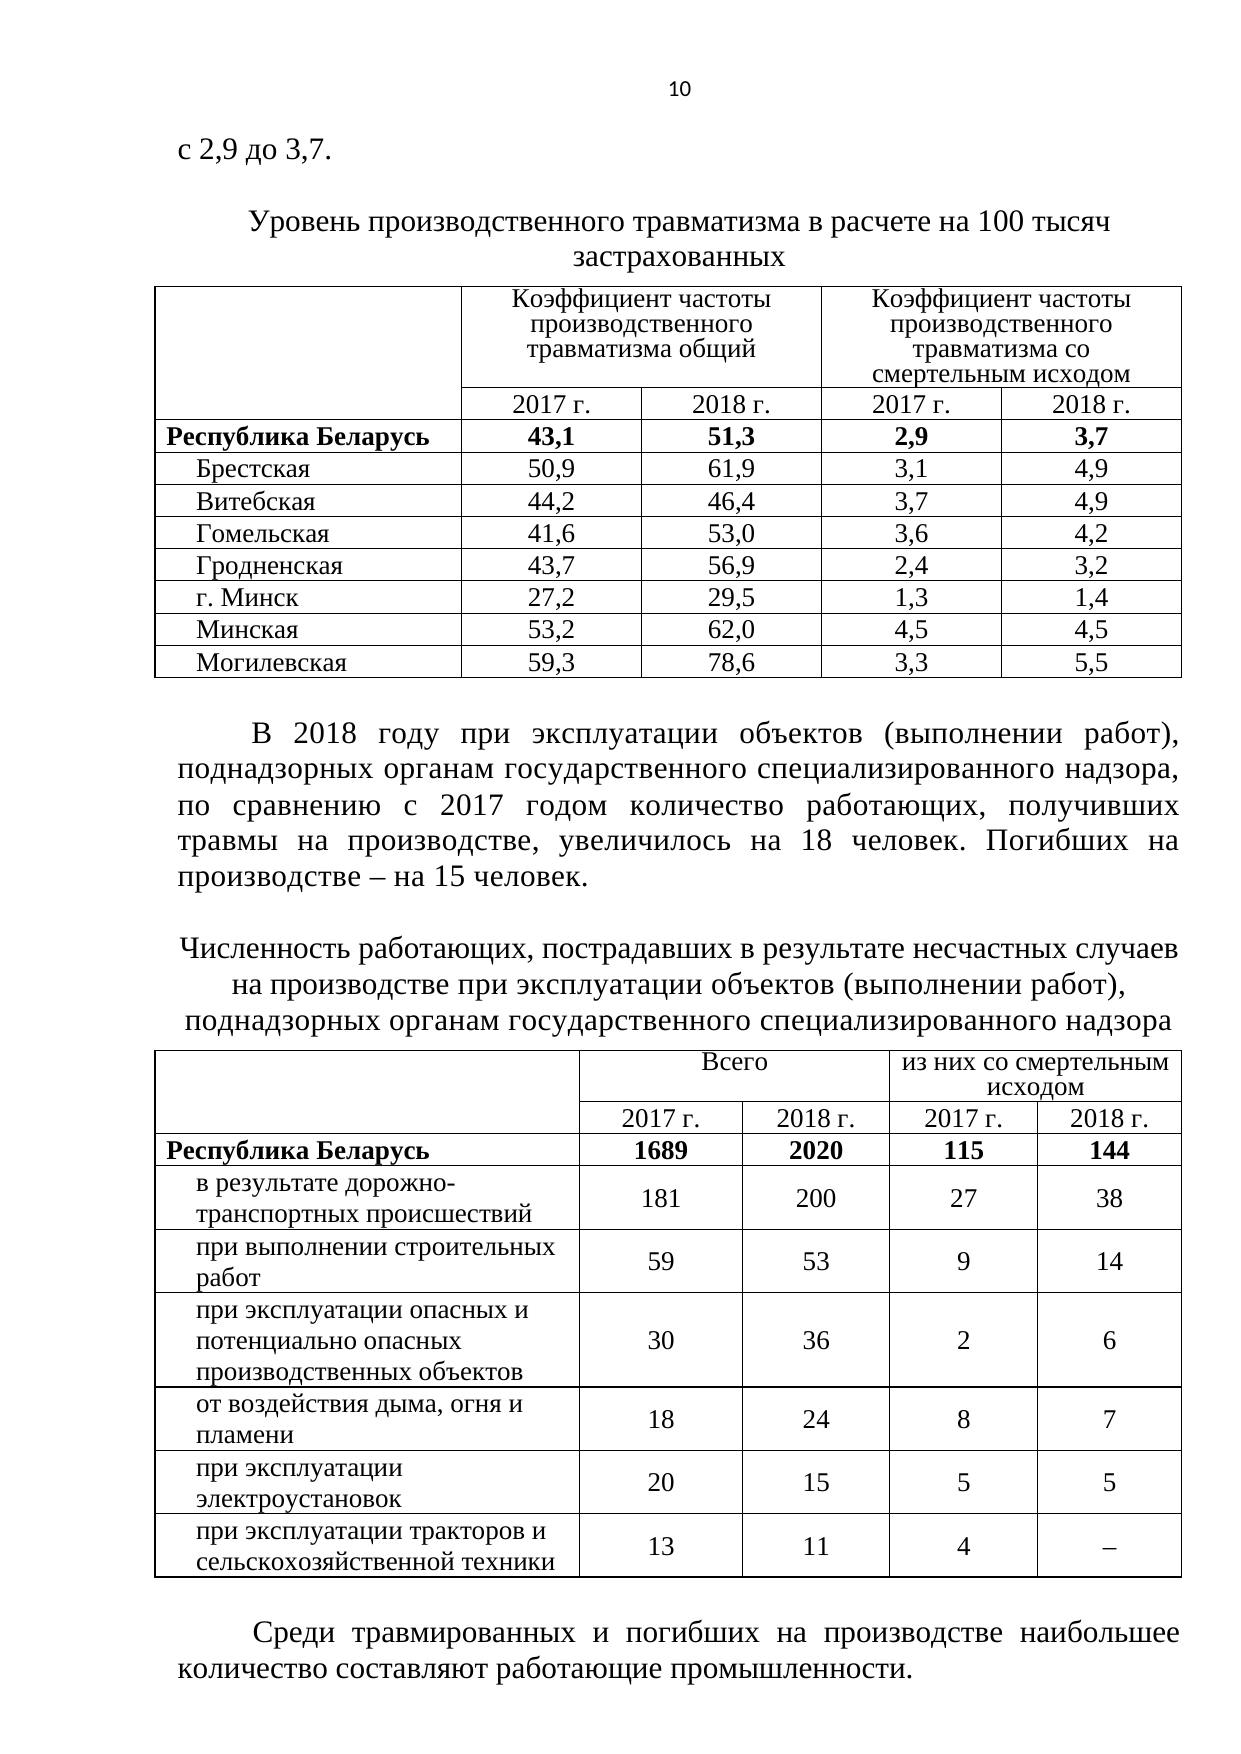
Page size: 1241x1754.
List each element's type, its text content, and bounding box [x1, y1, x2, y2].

table_cell 2017 г. [580, 1102, 742, 1133]
table_cell при выполнении строительных работ [156, 1230, 579, 1292]
table_cell при эксплуатации тракторов и сельскохозяйственной техники [156, 1514, 579, 1576]
table_cell 3,3 [822, 646, 1001, 677]
table_cell г. Минск [156, 581, 461, 612]
table_cell 4,9 [1002, 485, 1181, 516]
table_cell 9 [890, 1230, 1037, 1292]
table_cell 3,7 [822, 485, 1001, 516]
table_cell 50,9 [462, 453, 641, 484]
table_cell 61,9 [642, 453, 821, 484]
table_cell 41,6 [462, 517, 641, 548]
table_header Коэффициент частоты производственного травматизма общий [462, 287, 821, 387]
table_cell 27 [890, 1166, 1037, 1228]
table_cell 6 [1038, 1293, 1181, 1386]
table_cell 13 [580, 1514, 742, 1576]
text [177, 130, 1181, 166]
table_cell 2017 г. [462, 388, 641, 419]
table_cell 181 [580, 1166, 742, 1228]
table_cell 59 [580, 1230, 742, 1292]
table_cell 15 [743, 1451, 889, 1513]
table_cell 53,2 [462, 614, 641, 645]
table_cell 43,1 [462, 420, 641, 452]
table_cell 18 [580, 1388, 742, 1450]
table_cell Могилевская [156, 646, 461, 677]
table_cell 3,2 [1002, 549, 1181, 580]
table_cell 53,0 [642, 517, 821, 548]
table_cell 4,5 [822, 614, 1001, 645]
table_cell 24 [743, 1388, 889, 1450]
table_cell 59,3 [462, 646, 641, 677]
table_cell Республика Беларусь [156, 1134, 579, 1165]
table_cell Республика Беларусь [156, 420, 461, 452]
table_cell 51,3 [642, 420, 821, 452]
table_cell 1,3 [822, 581, 1001, 612]
table_header Коэффициент частоты производственного травматизма со смертельным исходом [822, 287, 1181, 387]
table_cell 4 [890, 1514, 1037, 1576]
table_cell 4,9 [1002, 453, 1181, 484]
table_cell 56,9 [642, 549, 821, 580]
table_cell Гродненская [156, 549, 461, 580]
table_cell 78,6 [642, 646, 821, 677]
table_cell 2018 г. [743, 1102, 889, 1133]
table_cell 2 [890, 1293, 1037, 1386]
table_cell Гомельская [156, 517, 461, 548]
table_cell 38 [1038, 1166, 1181, 1228]
table_cell 2,9 [822, 420, 1001, 452]
table_cell 5,5 [1002, 646, 1181, 677]
table_cell 7 [1038, 1388, 1181, 1450]
table_cell 11 [743, 1514, 889, 1576]
table_cell 2018 г. [642, 388, 821, 419]
table_cell 2017 г. [822, 388, 1001, 419]
table_cell 27,2 [462, 581, 641, 612]
table_cell 36 [743, 1293, 889, 1386]
table_cell 43,7 [462, 549, 641, 580]
table_cell 8 [890, 1388, 1037, 1450]
table_cell при эксплуатации электроустановок [156, 1451, 579, 1513]
table_cell 200 [743, 1166, 889, 1228]
table_cell 2017 г. [890, 1102, 1037, 1133]
table_cell Брестская [156, 453, 461, 484]
table_cell 2018 г. [1038, 1102, 1181, 1133]
table_cell 20 [580, 1451, 742, 1513]
table_cell 4,5 [1002, 614, 1181, 645]
table_cell при эксплуатации опасных и потенциально опасных производственных объектов [156, 1293, 579, 1386]
table_cell 144 [1038, 1134, 1181, 1165]
table_cell – [1038, 1514, 1181, 1576]
table_cell 115 [890, 1134, 1037, 1165]
table_cell 62,0 [642, 614, 821, 645]
table_cell Минская [156, 614, 461, 645]
table_cell 3,1 [822, 453, 1001, 484]
table_cell 5 [890, 1451, 1037, 1513]
table_cell в результате дорожно-транспортных происшествий [156, 1166, 579, 1228]
table_header [156, 287, 461, 419]
table_cell 5 [1038, 1451, 1181, 1513]
table_cell 2,4 [822, 549, 1001, 580]
table_cell 2020 [743, 1134, 889, 1165]
table_cell от воздействия дыма, огня и пламени [156, 1388, 579, 1450]
table_cell 29,5 [642, 581, 821, 612]
text Уровень производственного травматизма в расчете на 100 тысяч застрахованных [177, 202, 1181, 274]
table_cell 3,6 [822, 517, 1001, 548]
table_cell 4,2 [1002, 517, 1181, 548]
text В 2018 году при эксплуатации объектов (выполнении работ), поднадзорных органам государственного специализированного надзора, по сравнению с 2017 годом количество работающих, получивших травмы на производстве, увеличилось на 18 человек. Погибших на производстве – на 15 человек. [177, 714, 1181, 893]
table_cell 53 [743, 1230, 889, 1292]
table_cell 2018 г. [1002, 388, 1181, 419]
table_cell 3,7 [1002, 420, 1181, 452]
table_header из них со смертельным исходом [890, 1051, 1181, 1101]
table_cell 1689 [580, 1134, 742, 1165]
table_header Всего [580, 1051, 889, 1101]
table_cell 30 [580, 1293, 742, 1386]
text Численность работающих, пострадавших в результате несчастных случаев на производстве при эксплуатации объектов (выполнении работ), поднадзорных органам государственного специализированного надзора [177, 929, 1181, 1037]
table_cell 46,4 [642, 485, 821, 516]
table_cell 14 [1038, 1230, 1181, 1292]
table_cell 1,4 [1002, 581, 1181, 612]
table_header [156, 1051, 579, 1133]
table_cell Витебская [156, 485, 461, 516]
text Среди травмированных и погибших на производстве наибольшее количество составляют работающие промышленности. [177, 1613, 1181, 1685]
table_cell 44,2 [462, 485, 641, 516]
